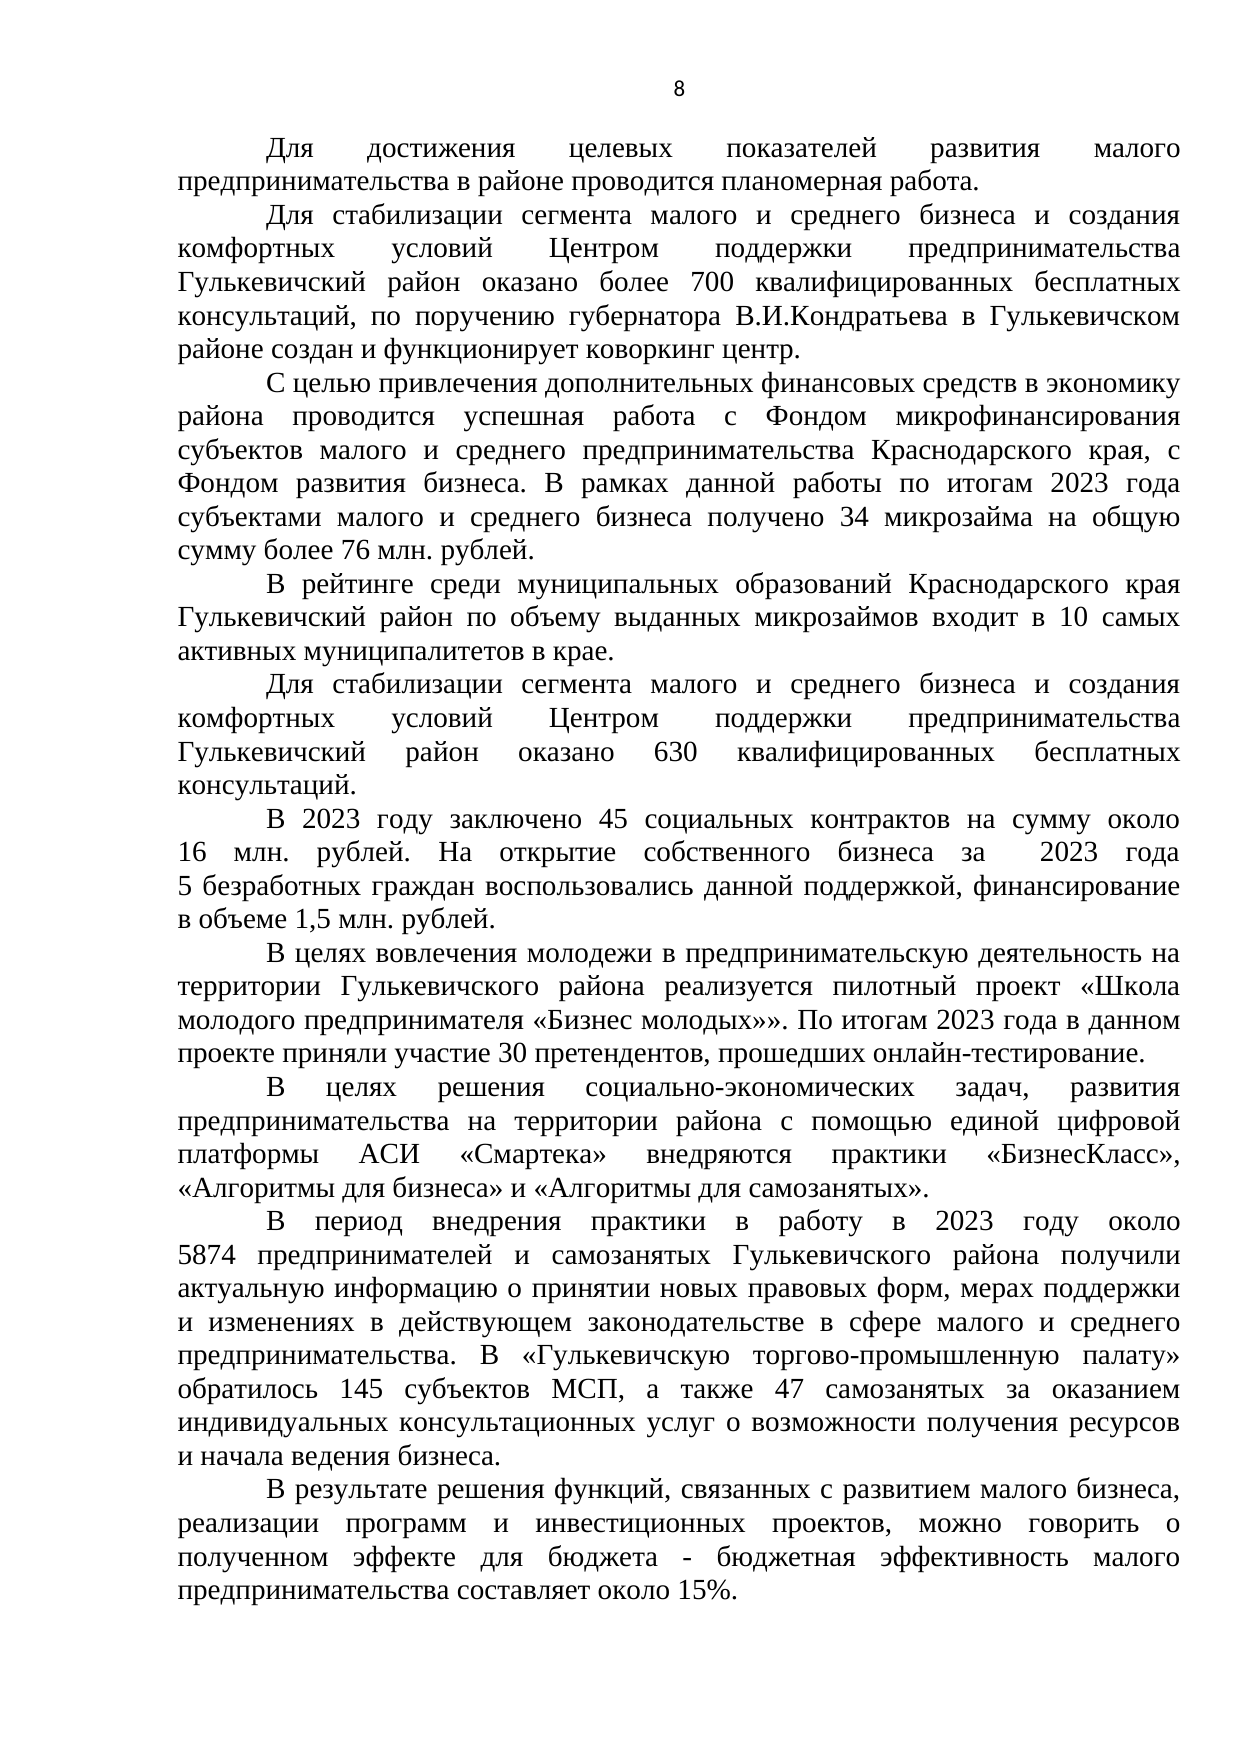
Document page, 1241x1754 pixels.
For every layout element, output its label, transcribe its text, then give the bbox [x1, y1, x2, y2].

text Для достижения целевых показателей развития малого предпринимательства в районе проводится планомерная работа. [177, 130, 1181, 197]
text В целях вовлечения молодежи в предпринимательскую деятельность на территории Гулькевичского района реализуется пилотный проект «Школа молодого предпринимателя «Бизнес молодых»». По итогам 2023 года в данном проекте приняли участие 30 претендентов, прошедших онлайн-тестирование. [177, 935, 1181, 1069]
text В результате решения функций, связанных с развитием малого бизнеса, реализации программ и инвестиционных проектов, можно говорить о полученном эффекте для бюджета - бюджетная эффективность малого предпринимательства составляет около 15%. [177, 1472, 1181, 1606]
text С целью привлечения дополнительных финансовых средств в экономику района проводится успешная работа с Фондом микрофинансирования субъектов малого и среднего предпринимательства Краснодарского края, с Фондом развития бизнеса. В рамках данной работы по итогам 2023 года субъектами малого и среднего бизнеса получено 34 микрозайма на общую сумму более 76 млн. рублей. [177, 365, 1181, 566]
text Для стабилизации сегмента малого и среднего бизнеса и создания комфортных условий Центром поддержки предпринимательства Гулькевичский район оказано 630 квалифицированных бесплатных консультаций. [177, 667, 1181, 801]
text В рейтинге среди муниципальных образований Краснодарского края Гулькевичский район по объему выданных микрозаймов входит в 10 самых активных муниципалитетов в крае. [177, 566, 1181, 667]
text В 2023 году заключено 45 социальных контрактов на сумму около 16 млн. рублей. На открытие собственного бизнеса за 2023 года 5 безработных граждан воспользовались данной поддержкой, финансирование в объеме 1,5 млн. рублей. [177, 801, 1181, 935]
text В целях решения социально-экономических задач, развития предпринимательства на территории района с помощью единой цифровой платформы АСИ «Смартека» внедряются практики «БизнесКласс», «Алгоритмы для бизнеса» и «Алгоритмы для самозанятых». [177, 1069, 1181, 1203]
text Для стабилизации сегмента малого и среднего бизнеса и создания комфортных условий Центром поддержки предпринимательства Гулькевичский район оказано более 700 квалифицированных бесплатных консультаций, по поручению губернатора В.И.Кондратьева в Гулькевичском районе создан и функционирует коворкинг центр. [177, 197, 1181, 365]
text В период внедрения практики в работу в 2023 году около 5874 предпринимателей и самозанятых Гулькевичского района получили актуальную информацию о принятии новых правовых форм, мерах поддержки и изменениях в действующем законодательстве в сфере малого и среднего предпринимательства. В «Гулькевичскую торгово-промышленную палату» обратилось 145 субъектов МСП, а также 47 самозанятых за оказанием индивидуальных консультационных услуг о возможности получения ресурсов и начала ведения бизнеса. [177, 1203, 1181, 1472]
